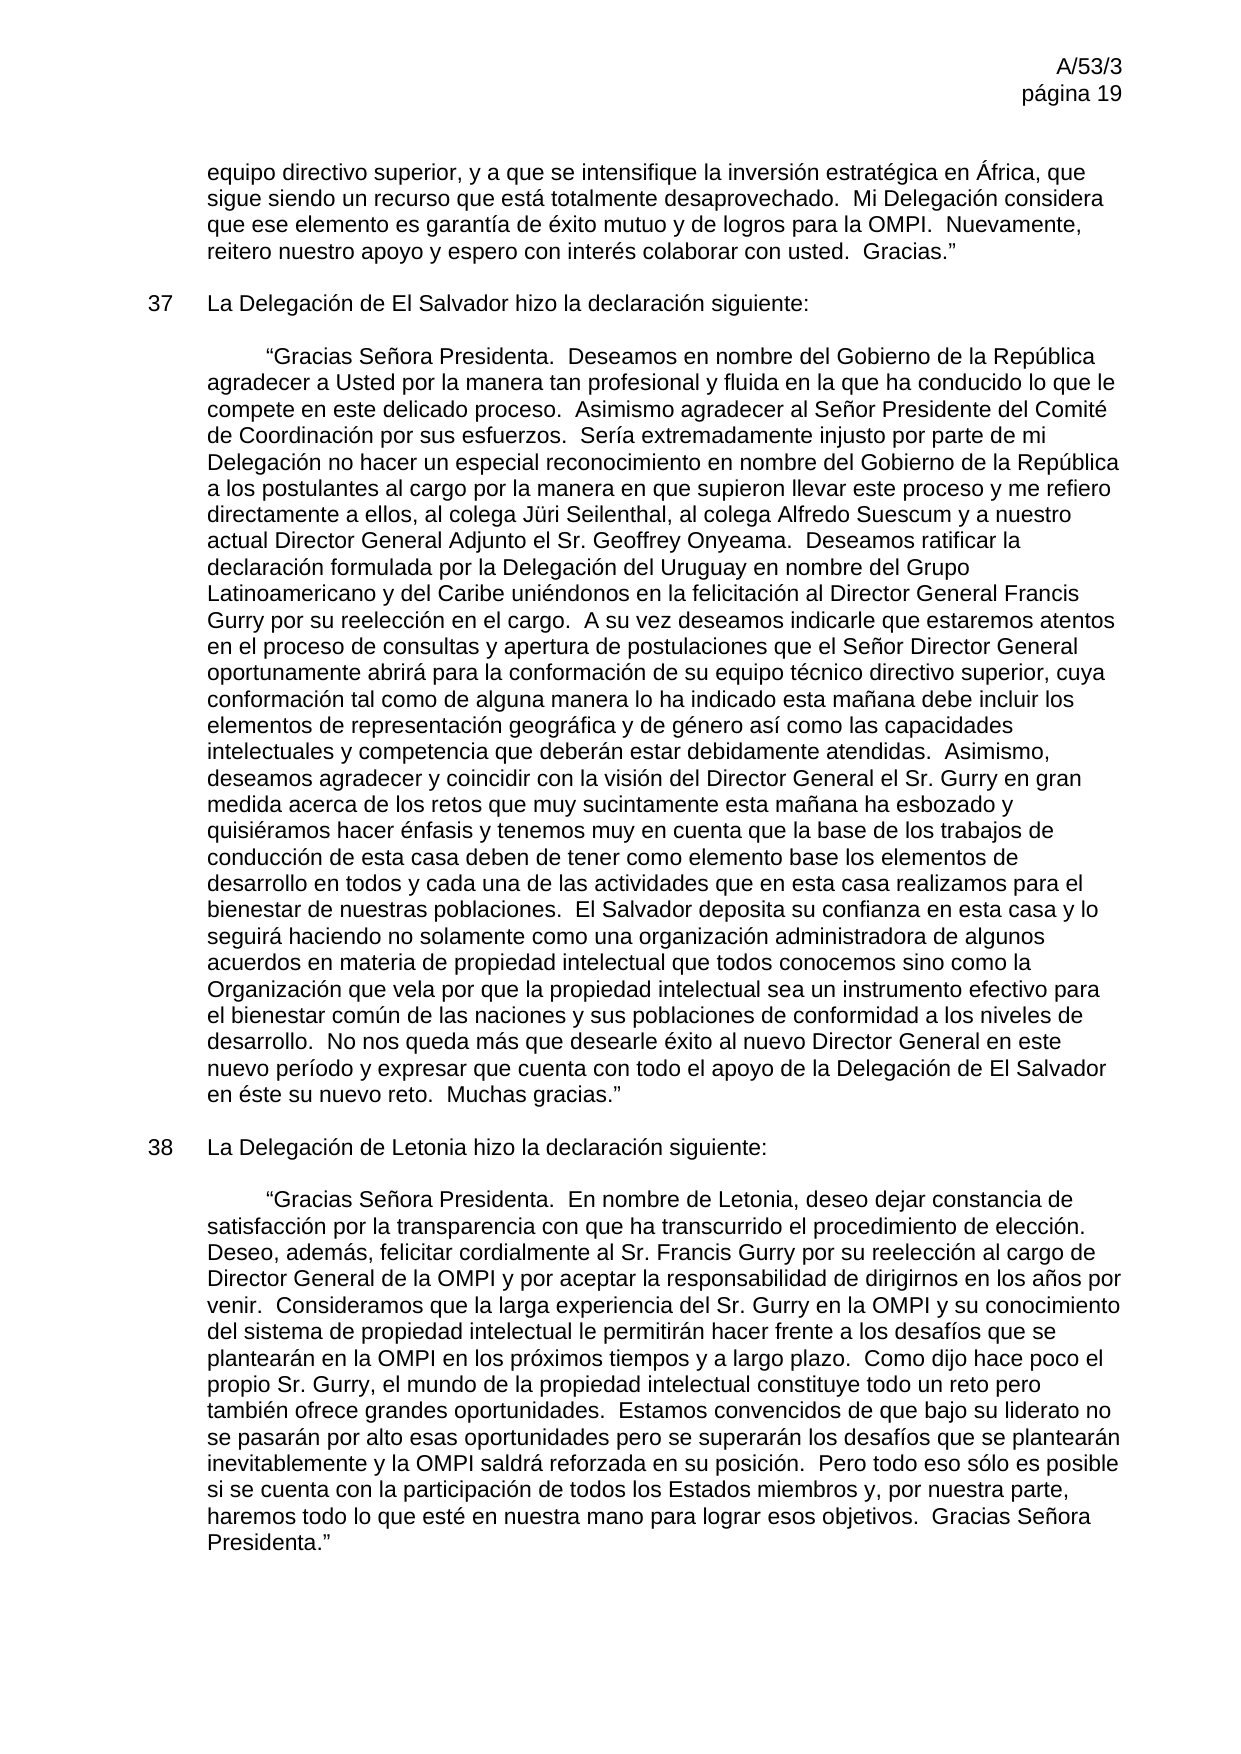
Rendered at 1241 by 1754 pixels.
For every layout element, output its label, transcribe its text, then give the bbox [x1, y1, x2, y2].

text La Delegación de Letonia hizo la declaración siguiente: [148, 1134, 1122, 1160]
text La Delegación de El Salvador hizo la declaración siguiente: [148, 290, 1122, 317]
text “Gracias Señora Presidenta. En nombre de Letonia, deseo dejar constancia de satisfacción por la transparencia con que ha transcurrido el procedimiento de elección. Deseo, además, felicitar cordialmente al Sr. Francis Gurry por su reelección al cargo de Director General de la OMPI y por aceptar la responsabilidad de dirigirnos en los años por venir. Consideramos que la larga experiencia del Sr. Gurry en la OMPI y su conocimiento del sistema de propiedad intelectual le permitirán hacer frente a los desafíos que se plantearán en la OMPI en los próximos tiempos y a largo plazo. Como dijo hace poco el propio Sr. Gurry, el mundo de la propiedad intelectual constituye todo un reto pero también ofrece grandes oportunidades. Estamos convencidos de que bajo su liderato no se pasarán por alto esas oportunidades pero se superarán los desafíos que se plantearán inevitablemente y la OMPI saldrá reforzada en su posición. Pero todo eso sólo es posible si se cuenta con la participación de todos los Estados miembros y, por nuestra parte, haremos todo lo que esté en nuestra mano para lograr esos objetivos. Gracias Señora Presidenta.” [207, 1186, 1122, 1555]
text “Gracias Señora Presidenta. Deseamos en nombre del Gobierno de la República agradecer a Usted por la manera tan profesional y fluida en la que ha conducido lo que le compete en este delicado proceso. Asimismo agradecer al Señor Presidente del Comité de Coordinación por sus esfuerzos. Sería extremadamente injusto por parte de mi Delegación no hacer un especial reconocimiento en nombre del Gobierno de la República a los postulantes al cargo por la manera en que supieron llevar este proceso y me refiero directamente a ellos, al colega Jüri Seilenthal, al colega Alfredo Suescum y a nuestro actual Director General Adjunto el Sr. Geoffrey Onyeama. Deseamos ratificar la declaración formulada por la Delegación del Uruguay en nombre del Grupo Latinoamericano y del Caribe uniéndonos en la felicitación al Director General Francis Gurry por su reelección en el cargo. A su vez deseamos indicarle que estaremos atentos en el proceso de consultas y apertura de postulaciones que el Señor Director General oportunamente abrirá para la conformación de su equipo técnico directivo superior, cuya conformación tal como de alguna manera lo ha indicado esta mañana debe incluir los elementos de representación geográfica y de género así como las capacidades intelectuales y competencia que deberán estar debidamente atendidas. Asimismo, deseamos agradecer y coincidir con la visión del Director General el Sr. Gurry en gran medida acerca de los retos que muy sucintamente esta mañana ha esbozado y quisiéramos hacer énfasis y tenemos muy en cuenta que la base de los trabajos de conducción de esta casa deben de tener como elemento base los elementos de desarrollo en todos y cada una de las actividades que en esta casa realizamos para el bienestar de nuestras poblaciones. El Salvador deposita su confianza en esta casa y lo seguirá haciendo no solamente como una organización administradora de algunos acuerdos en materia de propiedad intelectual que todos conocemos sino como la Organización que vela por que la propiedad intelectual sea un instrumento efectivo para el bienestar común de las naciones y sus poblaciones de conformidad a los niveles de desarrollo. No nos queda más que desearle éxito al nuevo Director General en este nuevo período y expresar que cuenta con todo el apoyo de la Delegación de El Salvador en éste su nuevo reto. Muchas gracias.” [207, 343, 1122, 1107]
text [207, 158, 1122, 264]
